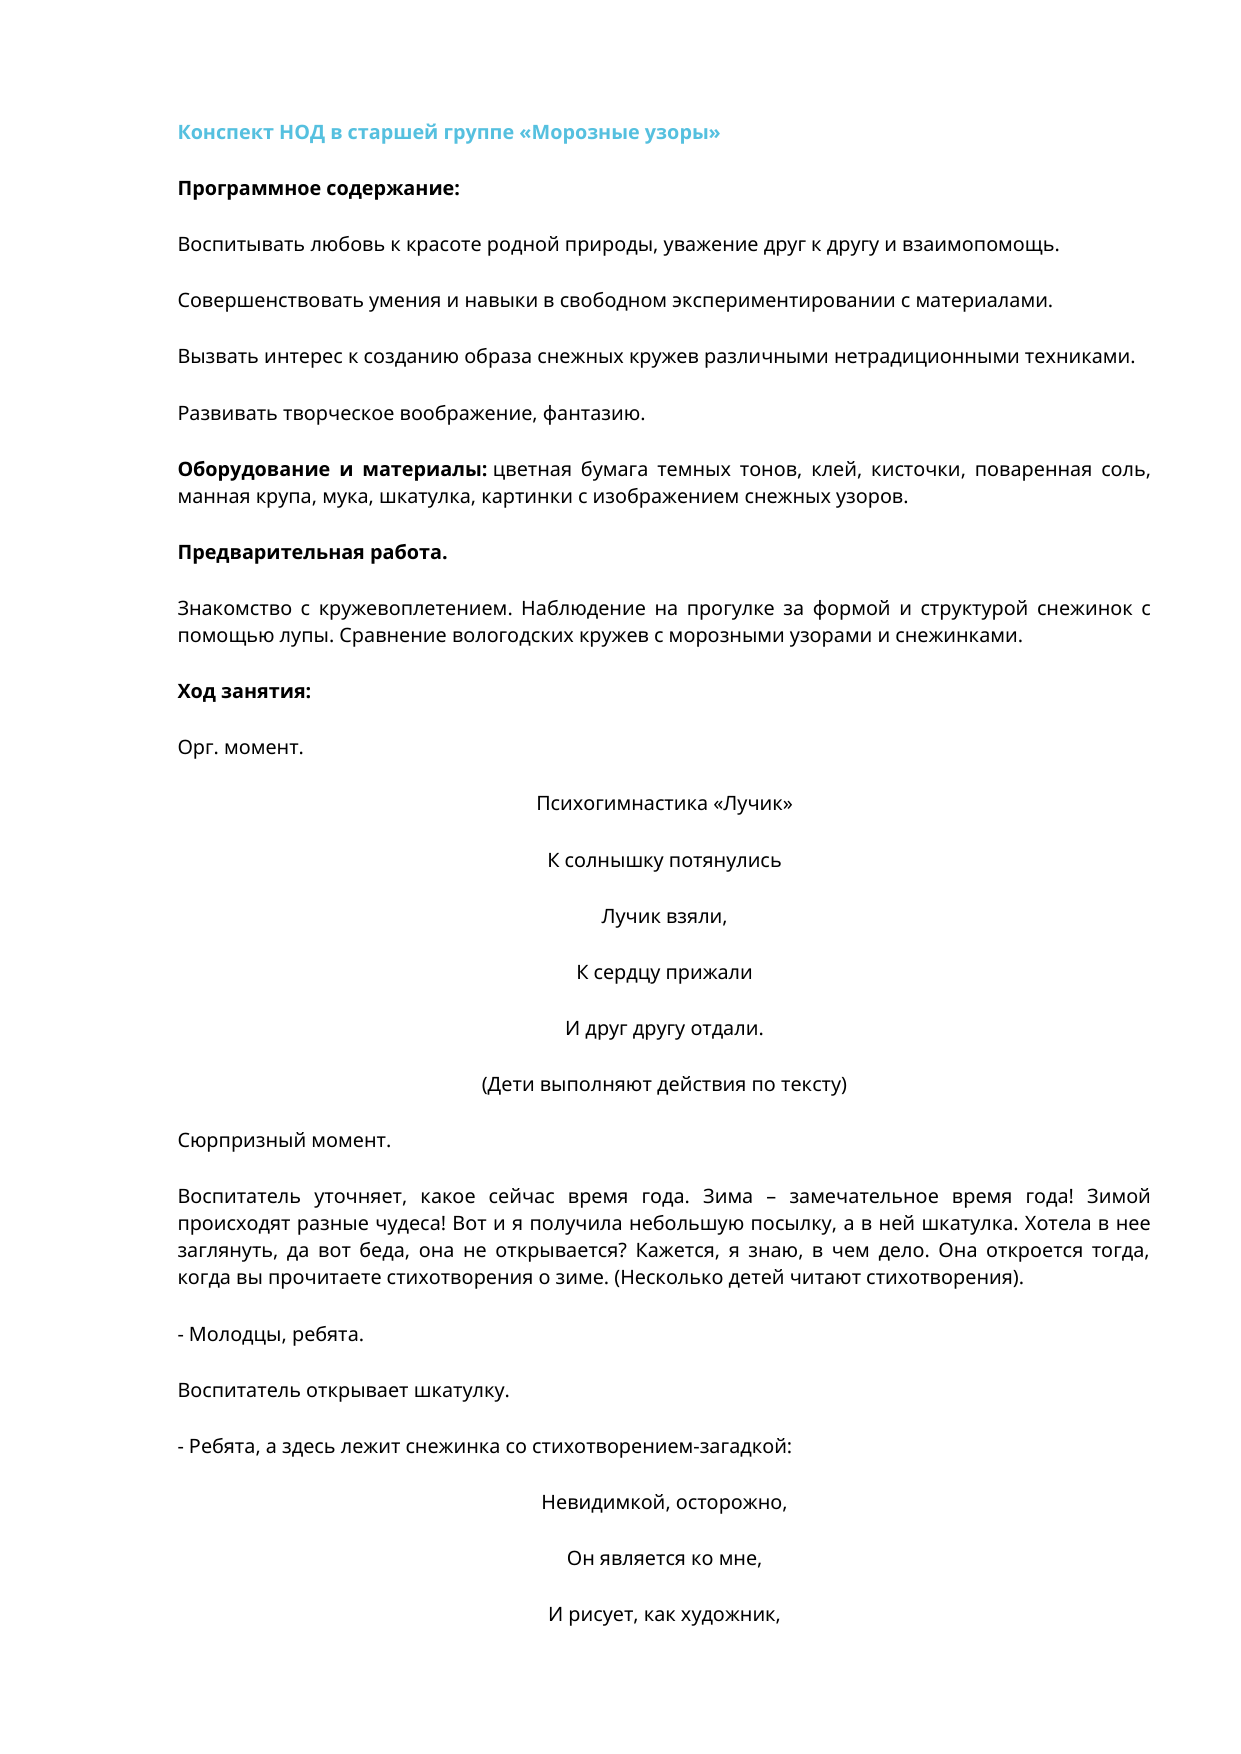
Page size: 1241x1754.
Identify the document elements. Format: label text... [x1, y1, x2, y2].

text Оборудование и материалы: цветная бумага темных тонов, клей, кисточки, поваренная соль, манная крупа, мука, шкатулка, картинки с изображением снежных узоров. [177, 455, 1152, 509]
text К солнышку потянулись [177, 846, 1152, 873]
text - Молодцы, ребята. [177, 1320, 1152, 1347]
text - Ребята, а здесь лежит снежинка со стихотворением-загадкой: [177, 1432, 1152, 1459]
text Ход занятия: [177, 677, 1152, 704]
text Воспитатель уточняет, какое сейчас время года. Зима – замечательное время года! Зимой происходят разные чудеса! Вот и я получила небольшую посылку, а в ней шкатулка. Хотела в нее заглянуть, да вот беда, она не открывается? Кажется, я знаю, в чем дело. Она откроется тогда, когда вы прочитаете стихотворения о зиме. (Несколько детей читают стихотворения). [177, 1183, 1152, 1291]
text Воспитатель открывает шкатулку. [177, 1376, 1152, 1403]
text Программное содержание: [177, 174, 1152, 201]
text Сюрпризный момент. [177, 1127, 1152, 1153]
text Предварительная работа. [177, 538, 1152, 565]
text Орг. момент. [177, 733, 1152, 761]
text Психогимнастика «Лучик» [177, 790, 1152, 817]
text Знакомство с кружевоплетением. Наблюдение на прогулке за формой и структурой снежинок с помощью лупы. Сравнение вологодских кружев с морозными узорами и снежинками. [177, 594, 1152, 648]
text Вызвать интерес к созданию образа снежных кружев различными нетрадиционными техниками. [177, 343, 1152, 370]
text Воспитывать любовь к красоте родной природы, уважение друг к другу и взаимопомощь. [177, 230, 1152, 257]
text (Дети выполняют действия по тексту) [177, 1070, 1152, 1097]
text Развивать творческое воображение, фантазию. [177, 399, 1152, 426]
text И рисует, как художник, [177, 1601, 1152, 1627]
text Он является ко мне, [177, 1544, 1152, 1571]
text Невидимкой, осторожно, [177, 1488, 1152, 1515]
text Совершенствовать умения и навыки в свободном экспериментировании с материалами. [177, 287, 1152, 313]
text К сердцу прижали [177, 958, 1152, 985]
text Конспект НОД в старшей группе «Морозные узоры» [177, 118, 1152, 145]
text Лучик взяли, [177, 902, 1152, 929]
text И друг другу отдали. [177, 1014, 1152, 1041]
